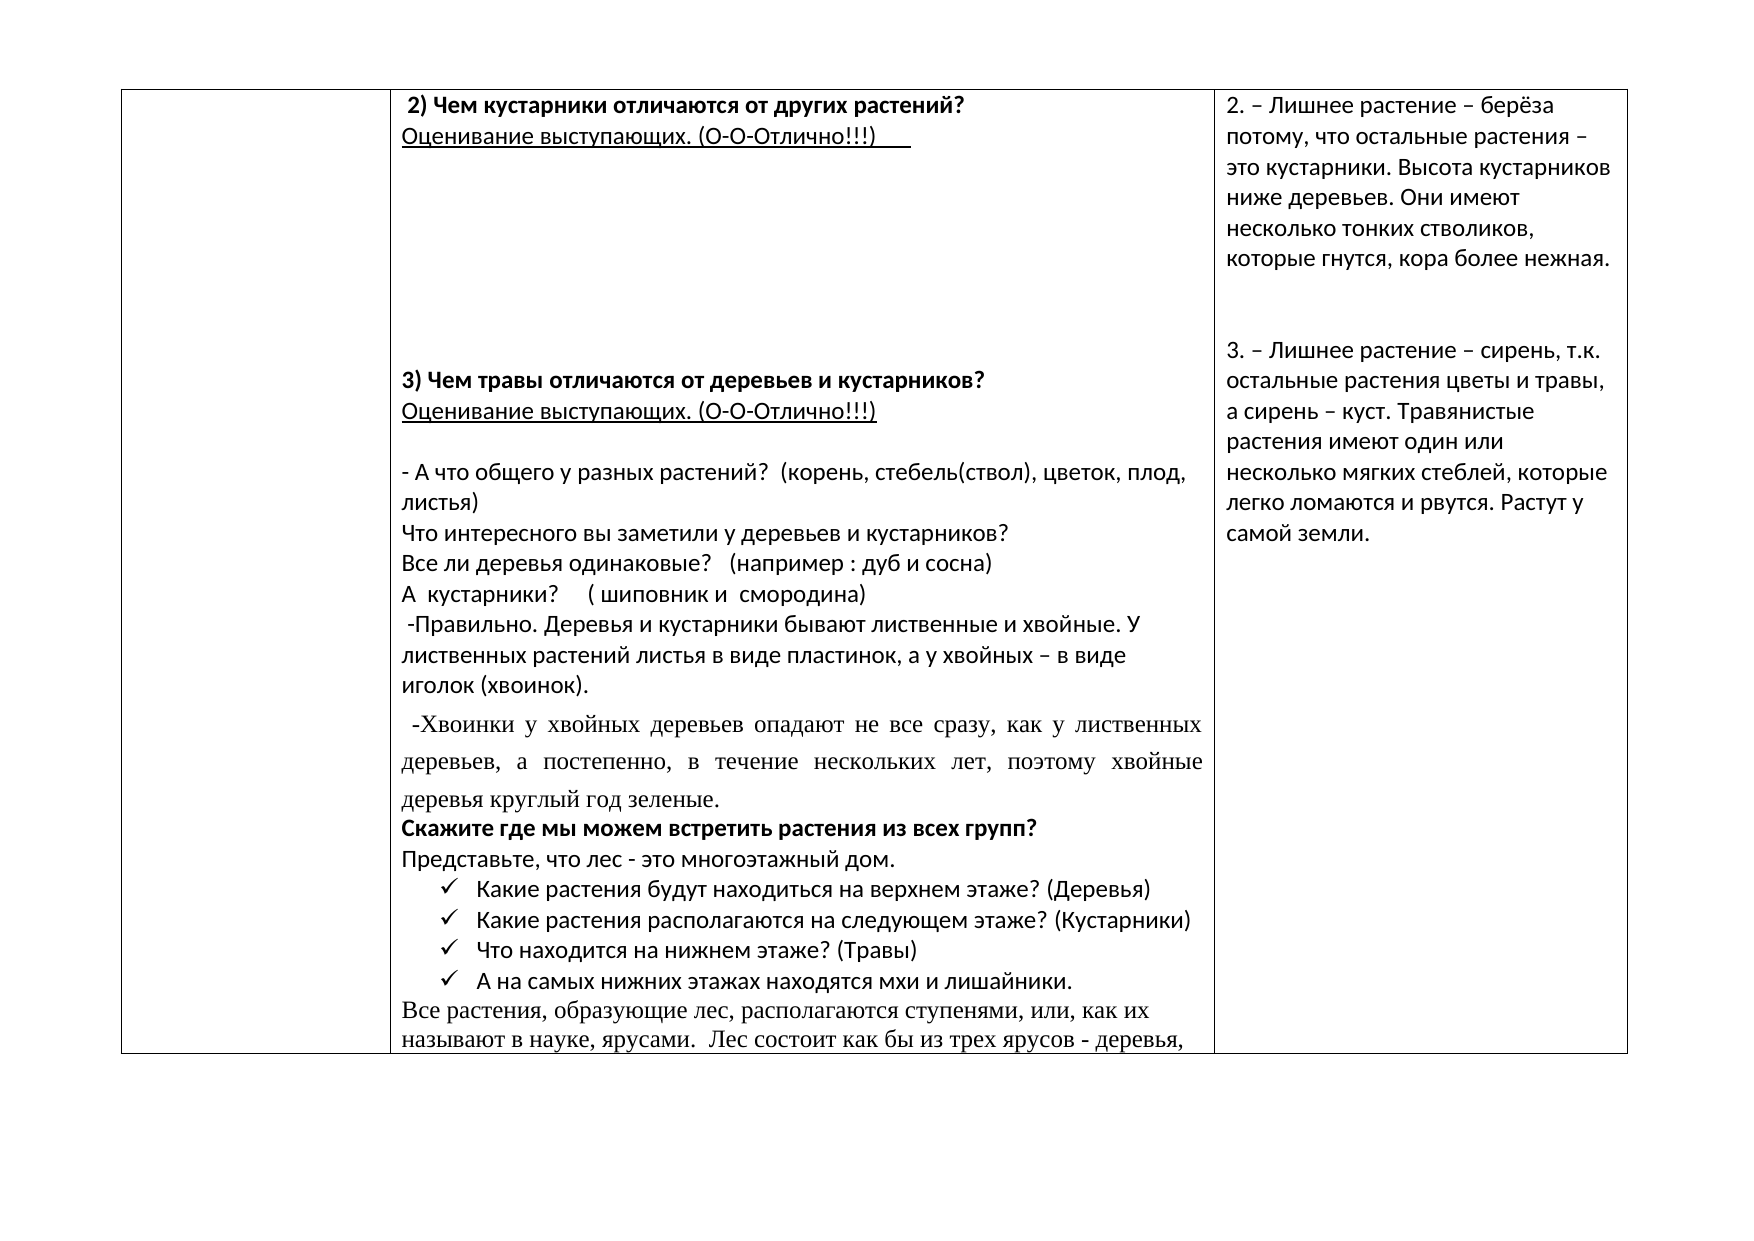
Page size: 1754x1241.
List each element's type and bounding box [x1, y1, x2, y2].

table_cell [1215, 90, 1627, 1053]
table_cell [122, 90, 390, 1053]
table_cell [391, 90, 1214, 1053]
